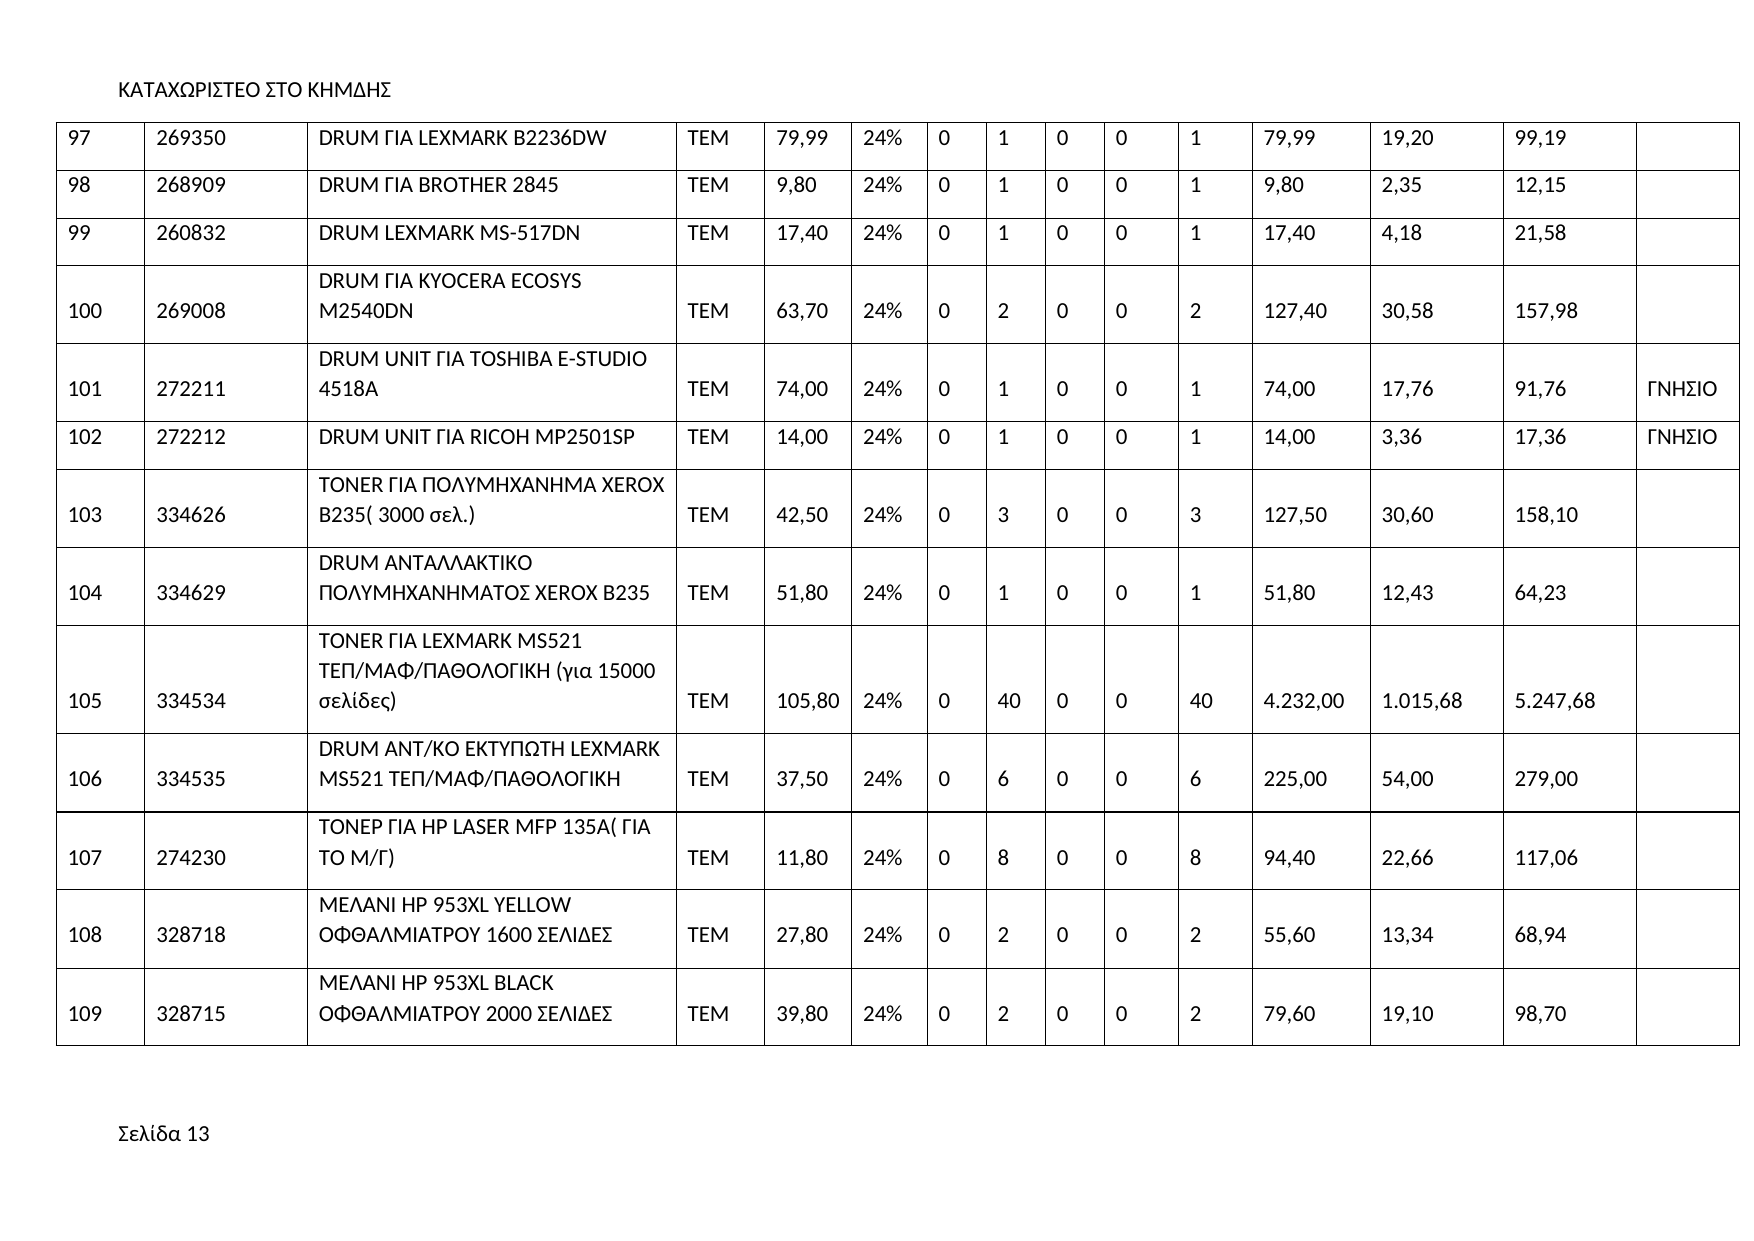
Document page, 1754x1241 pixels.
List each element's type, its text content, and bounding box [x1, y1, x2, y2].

table_cell 0 [1105, 422, 1178, 469]
table_cell 37,50 [765, 734, 851, 811]
table_cell 1 [1179, 123, 1252, 169]
table_cell 9,80 [1253, 171, 1370, 217]
table_cell 0 [928, 626, 986, 733]
table_cell 13,34 [1371, 890, 1503, 967]
table_cell 328715 [145, 969, 307, 1045]
table_cell TEM [677, 266, 764, 343]
table_cell TEM [677, 813, 764, 889]
table_cell 158,10 [1504, 470, 1636, 547]
table_cell 24% [852, 890, 927, 967]
table_cell DRUM ΓΙΑ BROTHER 2845 [308, 171, 676, 217]
table_cell 97 [57, 123, 144, 169]
table_cell 109 [57, 969, 144, 1045]
table_cell 40 [1179, 626, 1252, 733]
table_cell [1637, 548, 1739, 625]
table_cell 1 [1179, 344, 1252, 421]
table_cell 0 [1105, 969, 1178, 1045]
table_cell 0 [1046, 219, 1104, 265]
table_cell 98,70 [1504, 969, 1636, 1045]
table_cell [1637, 890, 1739, 967]
table_cell 0 [1105, 219, 1178, 265]
table_cell 272212 [145, 422, 307, 469]
table_cell 24% [852, 813, 927, 889]
table_cell 6 [987, 734, 1045, 811]
table_cell DRUM ΓΙΑ KYOCERA ECOSYS M2540DN [308, 266, 676, 343]
table_cell 19,20 [1371, 123, 1503, 169]
table_cell 79,60 [1253, 969, 1370, 1045]
table_cell 24% [852, 626, 927, 733]
table_cell 102 [57, 422, 144, 469]
table_cell 0 [1046, 734, 1104, 811]
table_cell 11,80 [765, 813, 851, 889]
table_cell TONER ΓΙΑ LEXMARK MS521 ΤΕΠ/ΜΑΦ/ΠΑΘΟΛΟΓΙΚΗ (για 15000 σελίδες) [308, 626, 676, 733]
table_cell DRUM ΑΝΤΑΛΛΑΚΤΙΚΟ ΠΟΛΥΜΗΧΑΝΗΜΑΤΟΣ XEROX B235 [308, 548, 676, 625]
table_cell [1637, 171, 1739, 217]
table_cell 22,66 [1371, 813, 1503, 889]
table_cell 3 [1179, 470, 1252, 547]
table_cell 99 [57, 219, 144, 265]
table_cell 2 [1179, 890, 1252, 967]
table_cell 334535 [145, 734, 307, 811]
table_cell 30,60 [1371, 470, 1503, 547]
table_cell DRUM UNIT ΓΙΑ RICOH MP2501SP [308, 422, 676, 469]
table_cell TEM [677, 344, 764, 421]
table_cell 94,40 [1253, 813, 1370, 889]
table_cell DRUM ΑΝΤ/ΚΟ ΕΚΤΥΠΩΤΗ LEXMARK MS521 ΤΕΠ/ΜΑΦ/ΠΑΘΟΛΟΓΙΚΗ [308, 734, 676, 811]
table_cell 334626 [145, 470, 307, 547]
table_cell 12,15 [1504, 171, 1636, 217]
table_cell 24% [852, 734, 927, 811]
table_cell 6 [1179, 734, 1252, 811]
table_cell TEM [677, 969, 764, 1045]
table_cell 68,94 [1504, 890, 1636, 967]
table_cell 268909 [145, 171, 307, 217]
table_cell 24% [852, 219, 927, 265]
table_cell 79,99 [765, 123, 851, 169]
table_cell 1 [987, 344, 1045, 421]
table_cell 1 [987, 123, 1045, 169]
table_cell ΜΕΛΑΝΙ HP 953XL BLACK ΟΦΘΑΛΜΙΑΤΡΟΥ 2000 ΣΕΛΙΔΕΣ [308, 969, 676, 1045]
table_cell 0 [1046, 890, 1104, 967]
table_cell 0 [1046, 813, 1104, 889]
table_cell 24% [852, 171, 927, 217]
table_cell 24% [852, 123, 927, 169]
table_cell 101 [57, 344, 144, 421]
table_cell 0 [1046, 470, 1104, 547]
table_cell 1 [987, 219, 1045, 265]
table_cell TEM [677, 422, 764, 469]
table_cell 117,06 [1504, 813, 1636, 889]
table_cell 0 [1046, 171, 1104, 217]
table_cell 0 [1105, 344, 1178, 421]
table_cell 1 [987, 171, 1045, 217]
table_cell 0 [1046, 626, 1104, 733]
table_cell 74,00 [1253, 344, 1370, 421]
table_cell 0 [1105, 626, 1178, 733]
table_cell 0 [1046, 266, 1104, 343]
table_cell 4.232,00 [1253, 626, 1370, 733]
table_cell 0 [1105, 890, 1178, 967]
table_cell 24% [852, 548, 927, 625]
table_cell [1637, 813, 1739, 889]
table_cell 40 [987, 626, 1045, 733]
table_cell 2,35 [1371, 171, 1503, 217]
table_cell 9,80 [765, 171, 851, 217]
table_cell 0 [1046, 344, 1104, 421]
table_cell [1637, 969, 1739, 1045]
table_cell 107 [57, 813, 144, 889]
table_cell 1 [987, 422, 1045, 469]
table_cell 0 [1046, 123, 1104, 169]
table_cell 0 [928, 422, 986, 469]
table_cell 103 [57, 470, 144, 547]
table_cell 225,00 [1253, 734, 1370, 811]
table_cell 127,50 [1253, 470, 1370, 547]
table_cell 0 [1105, 266, 1178, 343]
table_cell 0 [1105, 734, 1178, 811]
table_cell DRUM LEXMARK MS-517DN [308, 219, 676, 265]
table_cell 0 [928, 266, 986, 343]
table_cell 0 [1105, 548, 1178, 625]
table_cell 51,80 [1253, 548, 1370, 625]
table_cell 24% [852, 422, 927, 469]
table_cell 12,43 [1371, 548, 1503, 625]
table_cell 24% [852, 344, 927, 421]
table_cell 4,18 [1371, 219, 1503, 265]
table_cell 79,99 [1253, 123, 1370, 169]
table_cell TEM [677, 219, 764, 265]
table_cell TONER ΓΙΑ ΠΟΛΥΜΗΧΑΝΗΜΑ XEROX B235( 3000 σελ.) [308, 470, 676, 547]
table_cell 274230 [145, 813, 307, 889]
table_cell 1 [1179, 171, 1252, 217]
table_cell [1637, 123, 1739, 169]
table_cell [1637, 470, 1739, 547]
table_cell 42,50 [765, 470, 851, 547]
table_cell 24% [852, 266, 927, 343]
table_cell 3 [987, 470, 1045, 547]
table_cell 91,76 [1504, 344, 1636, 421]
table_cell 39,80 [765, 969, 851, 1045]
table_cell 51,80 [765, 548, 851, 625]
table_cell 104 [57, 548, 144, 625]
table_cell 2 [1179, 969, 1252, 1045]
table_cell 24% [852, 470, 927, 547]
table_cell 8 [1179, 813, 1252, 889]
table_cell 0 [928, 548, 986, 625]
table_cell 0 [1105, 123, 1178, 169]
table_cell 1 [1179, 548, 1252, 625]
table_cell 105 [57, 626, 144, 733]
table_cell 0 [928, 813, 986, 889]
table_cell 1.015,68 [1371, 626, 1503, 733]
table_cell 17,40 [1253, 219, 1370, 265]
table_cell 19,10 [1371, 969, 1503, 1045]
table_cell 269008 [145, 266, 307, 343]
table_cell 328718 [145, 890, 307, 967]
table_cell 17,36 [1504, 422, 1636, 469]
table_cell 5.247,68 [1504, 626, 1636, 733]
table_cell 2 [987, 266, 1045, 343]
table_cell 0 [928, 123, 986, 169]
table_cell ΜΕΛΑΝΙ HP 953XL YELLOW ΟΦΘΑΛΜΙΑΤΡΟΥ 1600 ΣΕΛΙΔΕΣ [308, 890, 676, 967]
table_cell TEM [677, 548, 764, 625]
table_cell TEM [677, 171, 764, 217]
table_cell 98 [57, 171, 144, 217]
table_cell 21,58 [1504, 219, 1636, 265]
table_cell 0 [1046, 422, 1104, 469]
table_cell [1637, 266, 1739, 343]
table_cell 63,70 [765, 266, 851, 343]
table_cell 105,80 [765, 626, 851, 733]
table_cell 100 [57, 266, 144, 343]
table_cell 0 [928, 344, 986, 421]
table_cell 27,80 [765, 890, 851, 967]
table_cell 14,00 [765, 422, 851, 469]
table_cell 74,00 [765, 344, 851, 421]
table_cell 17,40 [765, 219, 851, 265]
table_cell 0 [1105, 171, 1178, 217]
table_cell 1 [1179, 422, 1252, 469]
table_cell 334534 [145, 626, 307, 733]
table_cell DRUM ΓΙΑ LEXMARK B2236DW [308, 123, 676, 169]
table_cell 8 [987, 813, 1045, 889]
table_cell 14,00 [1253, 422, 1370, 469]
table_cell TEM [677, 890, 764, 967]
table_cell [1637, 734, 1739, 811]
table_cell TEM [677, 123, 764, 169]
table_cell 0 [1046, 548, 1104, 625]
table_cell 108 [57, 890, 144, 967]
table_cell 0 [928, 470, 986, 547]
table_cell 24% [852, 969, 927, 1045]
table_cell ΓΝΗΣΙΟ [1637, 344, 1739, 421]
table_cell 3,36 [1371, 422, 1503, 469]
table_cell 17,76 [1371, 344, 1503, 421]
table_cell 279,00 [1504, 734, 1636, 811]
table_cell 0 [928, 734, 986, 811]
table_cell 0 [928, 969, 986, 1045]
table_cell TEM [677, 470, 764, 547]
table_cell 127,40 [1253, 266, 1370, 343]
table_cell 99,19 [1504, 123, 1636, 169]
table_cell 2 [987, 969, 1045, 1045]
table_cell DRUM UNIT ΓΙΑ TOSHIBA E-STUDIO 4518A [308, 344, 676, 421]
table_cell 30,58 [1371, 266, 1503, 343]
table_cell 2 [987, 890, 1045, 967]
table_cell ΓΝΗΣΙΟ [1637, 422, 1739, 469]
table_cell 269350 [145, 123, 307, 169]
table_cell 157,98 [1504, 266, 1636, 343]
table_cell [1637, 626, 1739, 733]
table_cell 1 [1179, 219, 1252, 265]
table_cell [1637, 219, 1739, 265]
table_cell 2 [1179, 266, 1252, 343]
table_cell 1 [987, 548, 1045, 625]
table_cell 0 [1105, 813, 1178, 889]
table_cell 0 [1046, 969, 1104, 1045]
table_cell 0 [928, 171, 986, 217]
table_cell 106 [57, 734, 144, 811]
table_cell 54,00 [1371, 734, 1503, 811]
table_cell TEM [677, 734, 764, 811]
table_cell 0 [1105, 470, 1178, 547]
table_cell 0 [928, 219, 986, 265]
table_cell 260832 [145, 219, 307, 265]
table_cell 64,23 [1504, 548, 1636, 625]
table_cell ΤΟΝΕΡ ΓΙΑ HP LASER MFP 135A( ΓΙΑ ΤΟ Μ/Γ) [308, 813, 676, 889]
table_cell 0 [928, 890, 986, 967]
table_cell TEM [677, 626, 764, 733]
table_cell 55,60 [1253, 890, 1370, 967]
table_cell 334629 [145, 548, 307, 625]
table_cell 272211 [145, 344, 307, 421]
